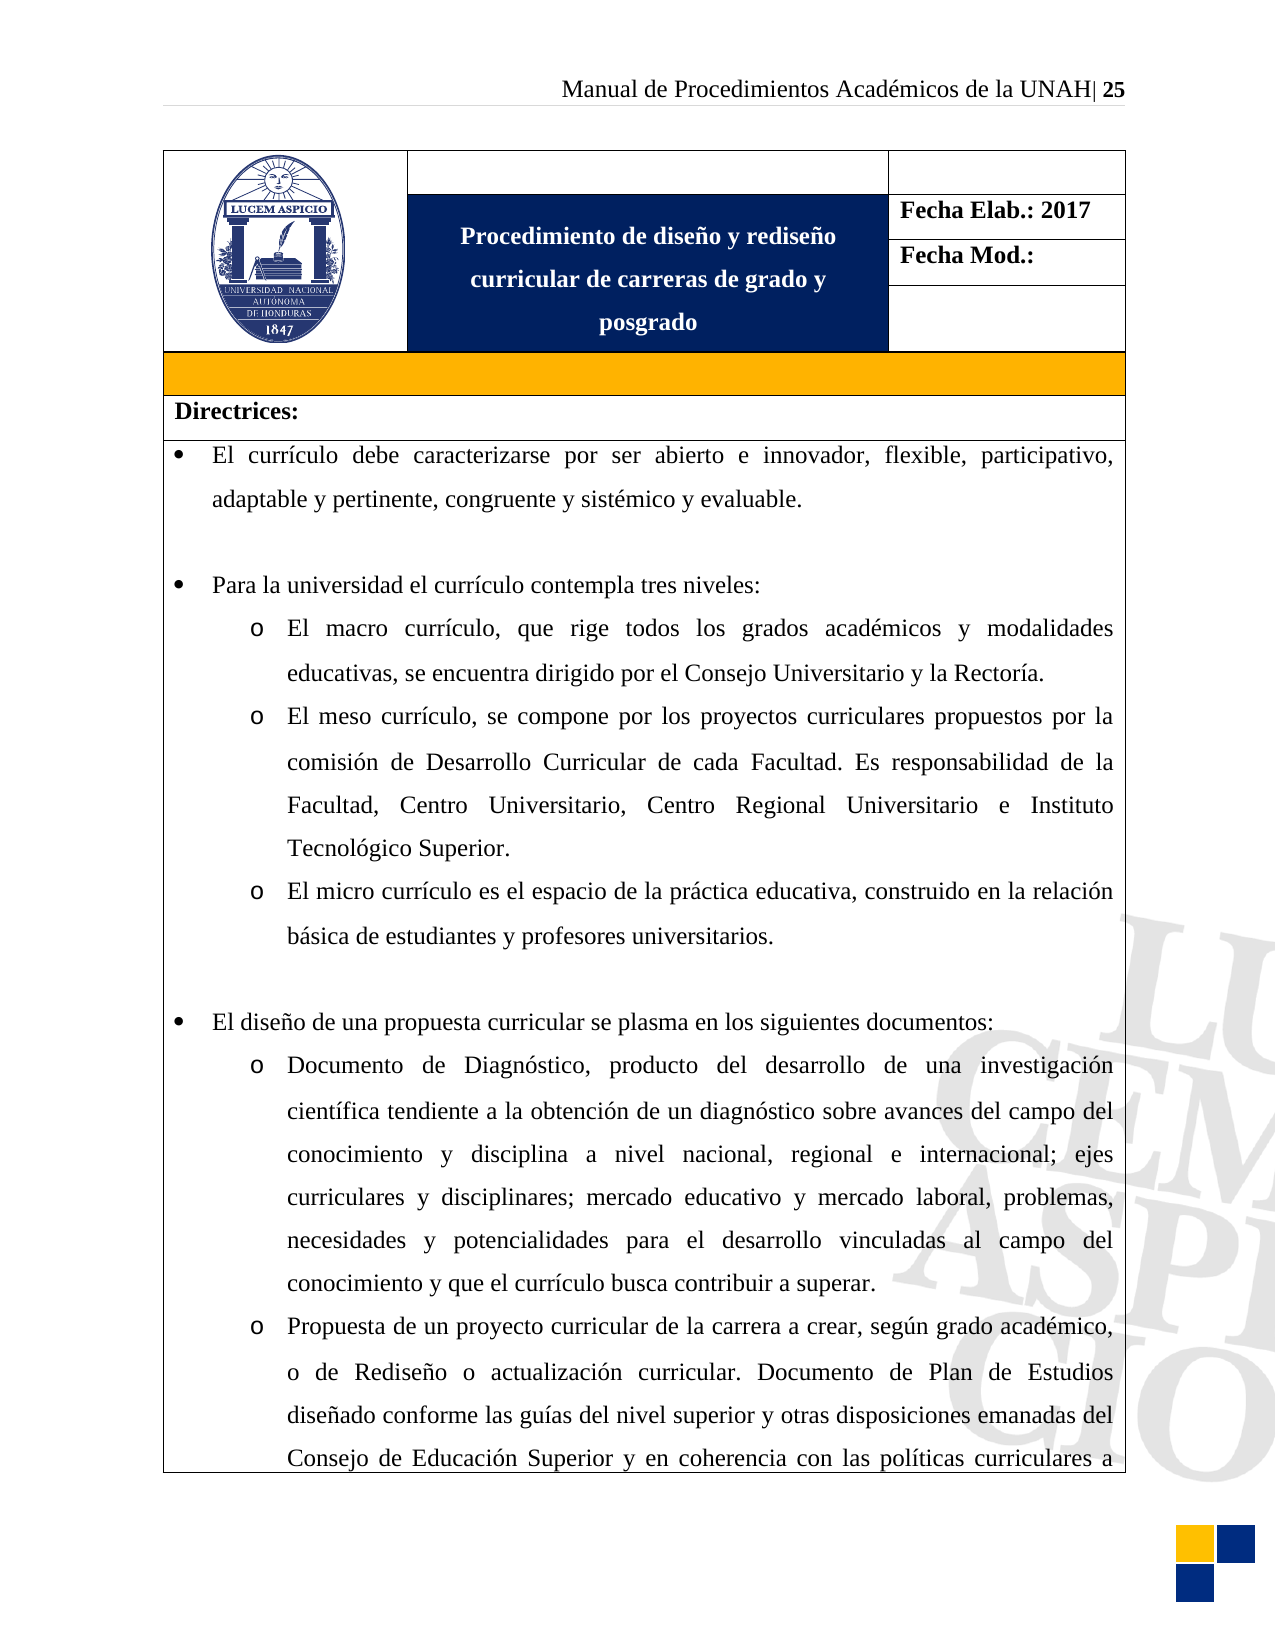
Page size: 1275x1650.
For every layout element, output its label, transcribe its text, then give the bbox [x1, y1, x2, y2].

table_cell [889, 286, 1125, 351]
table_cell Directrices: [164, 396, 1125, 439]
table_cell [164, 353, 1125, 395]
table_header [164, 151, 407, 351]
picture [365, 840, 1275, 1492]
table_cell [164, 441, 1125, 1472]
table_header [408, 151, 888, 194]
table_header [889, 151, 1125, 194]
table_cell Fecha Elab.: 2017 [889, 195, 1125, 239]
table_cell Fecha Mod.: [889, 240, 1125, 285]
table_cell Procedimiento de diseño y rediseño curricular de carreras de grado y posgrado [408, 195, 888, 351]
